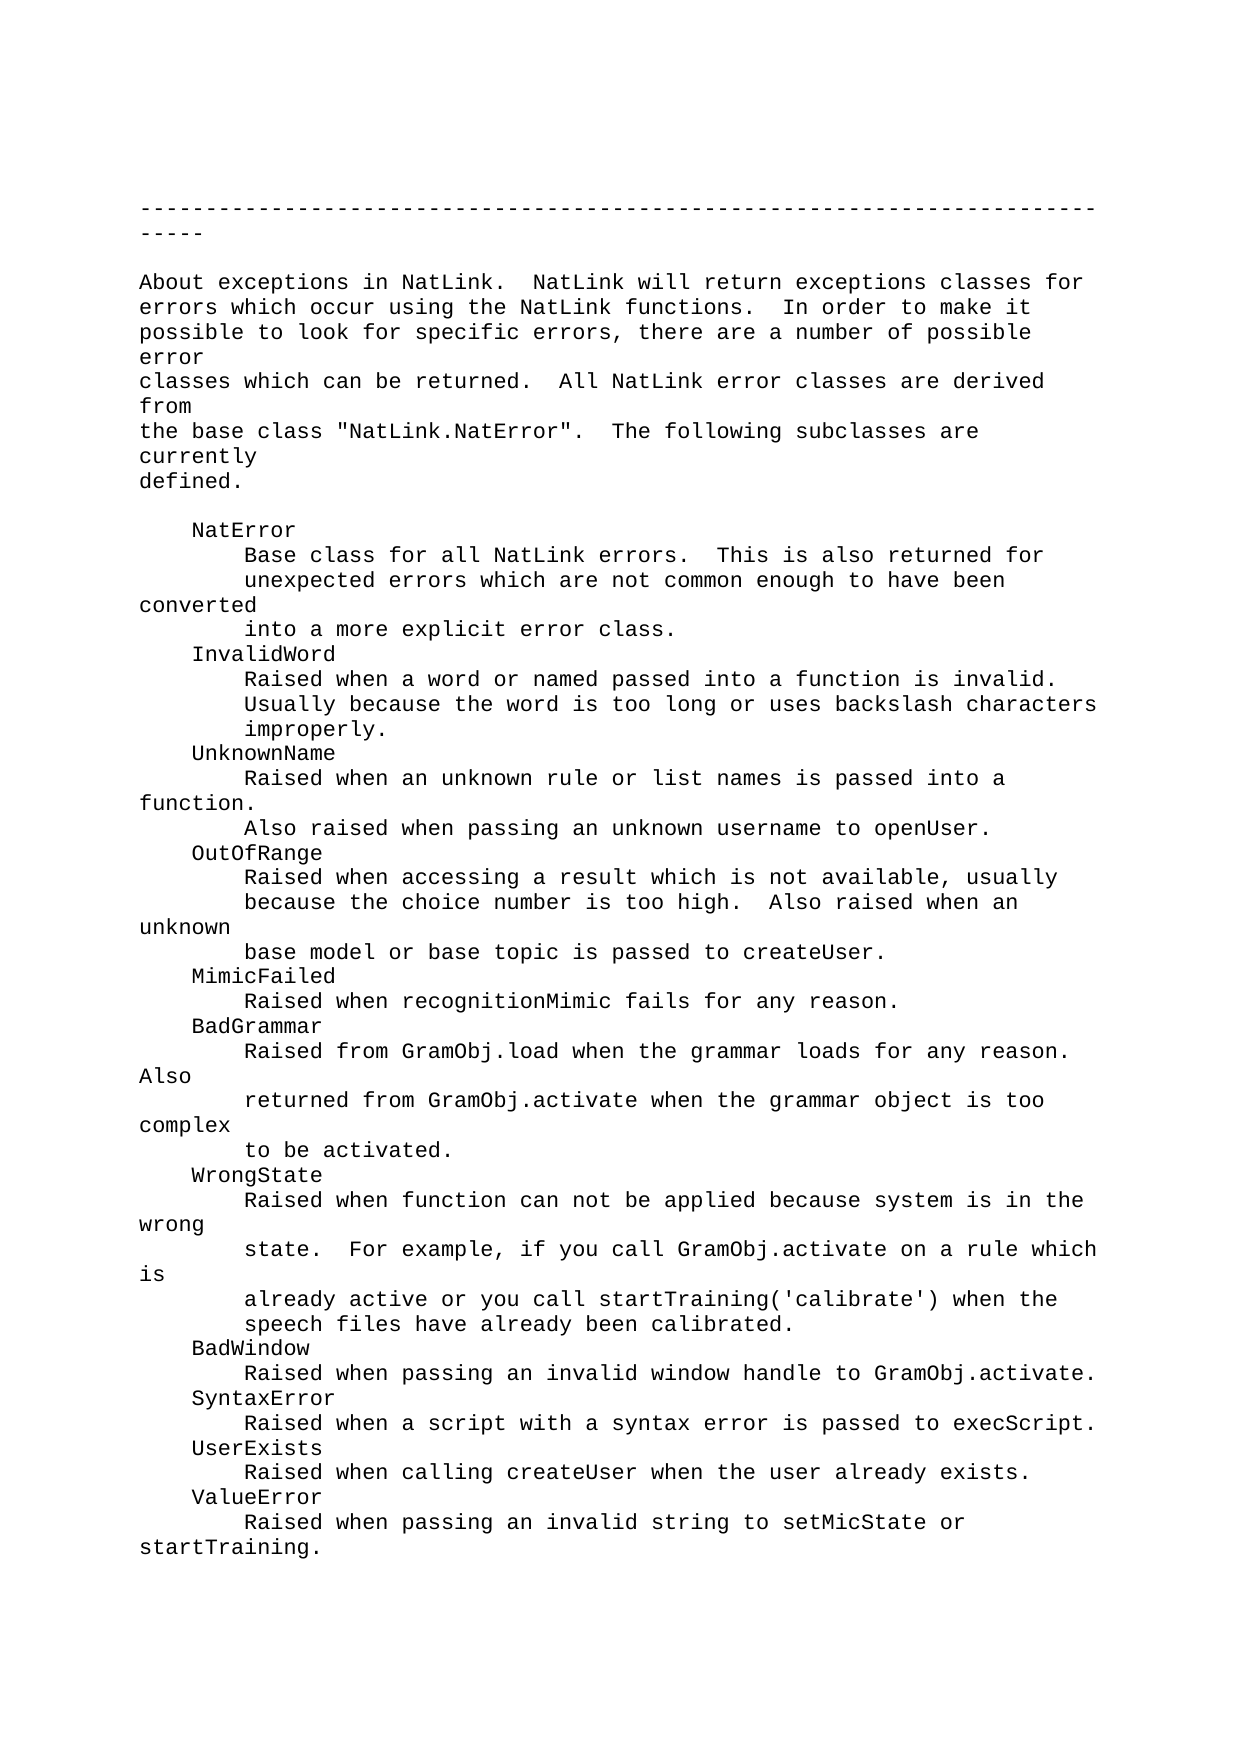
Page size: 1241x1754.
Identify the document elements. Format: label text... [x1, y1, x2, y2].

text to be activated. [139, 1139, 1101, 1164]
text unexpected errors which are not common enough to have been converted [139, 569, 1101, 619]
text Base class for all NatLink errors. This is also returned for [139, 544, 1101, 569]
text Raised when a script with a syntax error is passed to execScript. [139, 1412, 1101, 1437]
text Raised when recognitionMimic fails for any reason. [139, 991, 1101, 1015]
text BadGrammar [139, 1015, 1101, 1040]
text Raised when passing an invalid window handle to GramObj.activate. [139, 1362, 1101, 1387]
text errors which occur using the NatLink functions. In order to make it [139, 296, 1101, 321]
text base model or base topic is passed to createUser. [139, 941, 1101, 966]
text Raised when a word or named passed into a function is invalid. [139, 668, 1101, 693]
text ValueError [139, 1486, 1101, 1511]
text possible to look for specific errors, there are a number of possible error [139, 321, 1101, 371]
text Raised when an unknown rule or list names is passed into a function. [139, 767, 1101, 817]
text the base class "NatLink.NatError". The following subclasses are currently [139, 420, 1101, 470]
text into a more explicit error class. [139, 619, 1101, 643]
text BadWindow [139, 1338, 1101, 1362]
text Raised when calling createUser when the user already exists. [139, 1462, 1101, 1486]
text WrongState [139, 1164, 1101, 1189]
text because the choice number is too high. Also raised when an unknown [139, 891, 1101, 941]
text classes which can be returned. All NatLink error classes are derived from [139, 371, 1101, 420]
text InvalidWord [139, 643, 1101, 668]
text state. For example, if you call GramObj.activate on a rule which is [139, 1238, 1101, 1288]
text Raised when function can not be applied because system is in the wrong [139, 1189, 1101, 1238]
text SyntaxError [139, 1387, 1101, 1412]
text defined. [139, 470, 1101, 495]
text OutOfRange [139, 842, 1101, 867]
text UserExists [139, 1437, 1101, 1462]
text About exceptions in NatLink. NatLink will return exceptions classes for [139, 272, 1101, 296]
text returned from GramObj.activate when the grammar object is too complex [139, 1090, 1101, 1139]
text ------------------------------------------------------------------------------ [139, 197, 1101, 247]
text Also raised when passing an unknown username to openUser. [139, 817, 1101, 842]
text speech files have already been calibrated. [139, 1313, 1101, 1338]
text NatError [139, 519, 1101, 544]
text already active or you call startTraining('calibrate') when the [139, 1288, 1101, 1313]
text Raised when passing an invalid string to setMicState or startTraining. [139, 1511, 1101, 1561]
text Raised from GramObj.load when the grammar loads for any reason. Also [139, 1040, 1101, 1090]
text MimicFailed [139, 966, 1101, 991]
text Usually because the word is too long or uses backslash characters [139, 693, 1101, 718]
text Raised when accessing a result which is not available, usually [139, 867, 1101, 891]
text improperly. [139, 718, 1101, 743]
text UnknownName [139, 743, 1101, 767]
